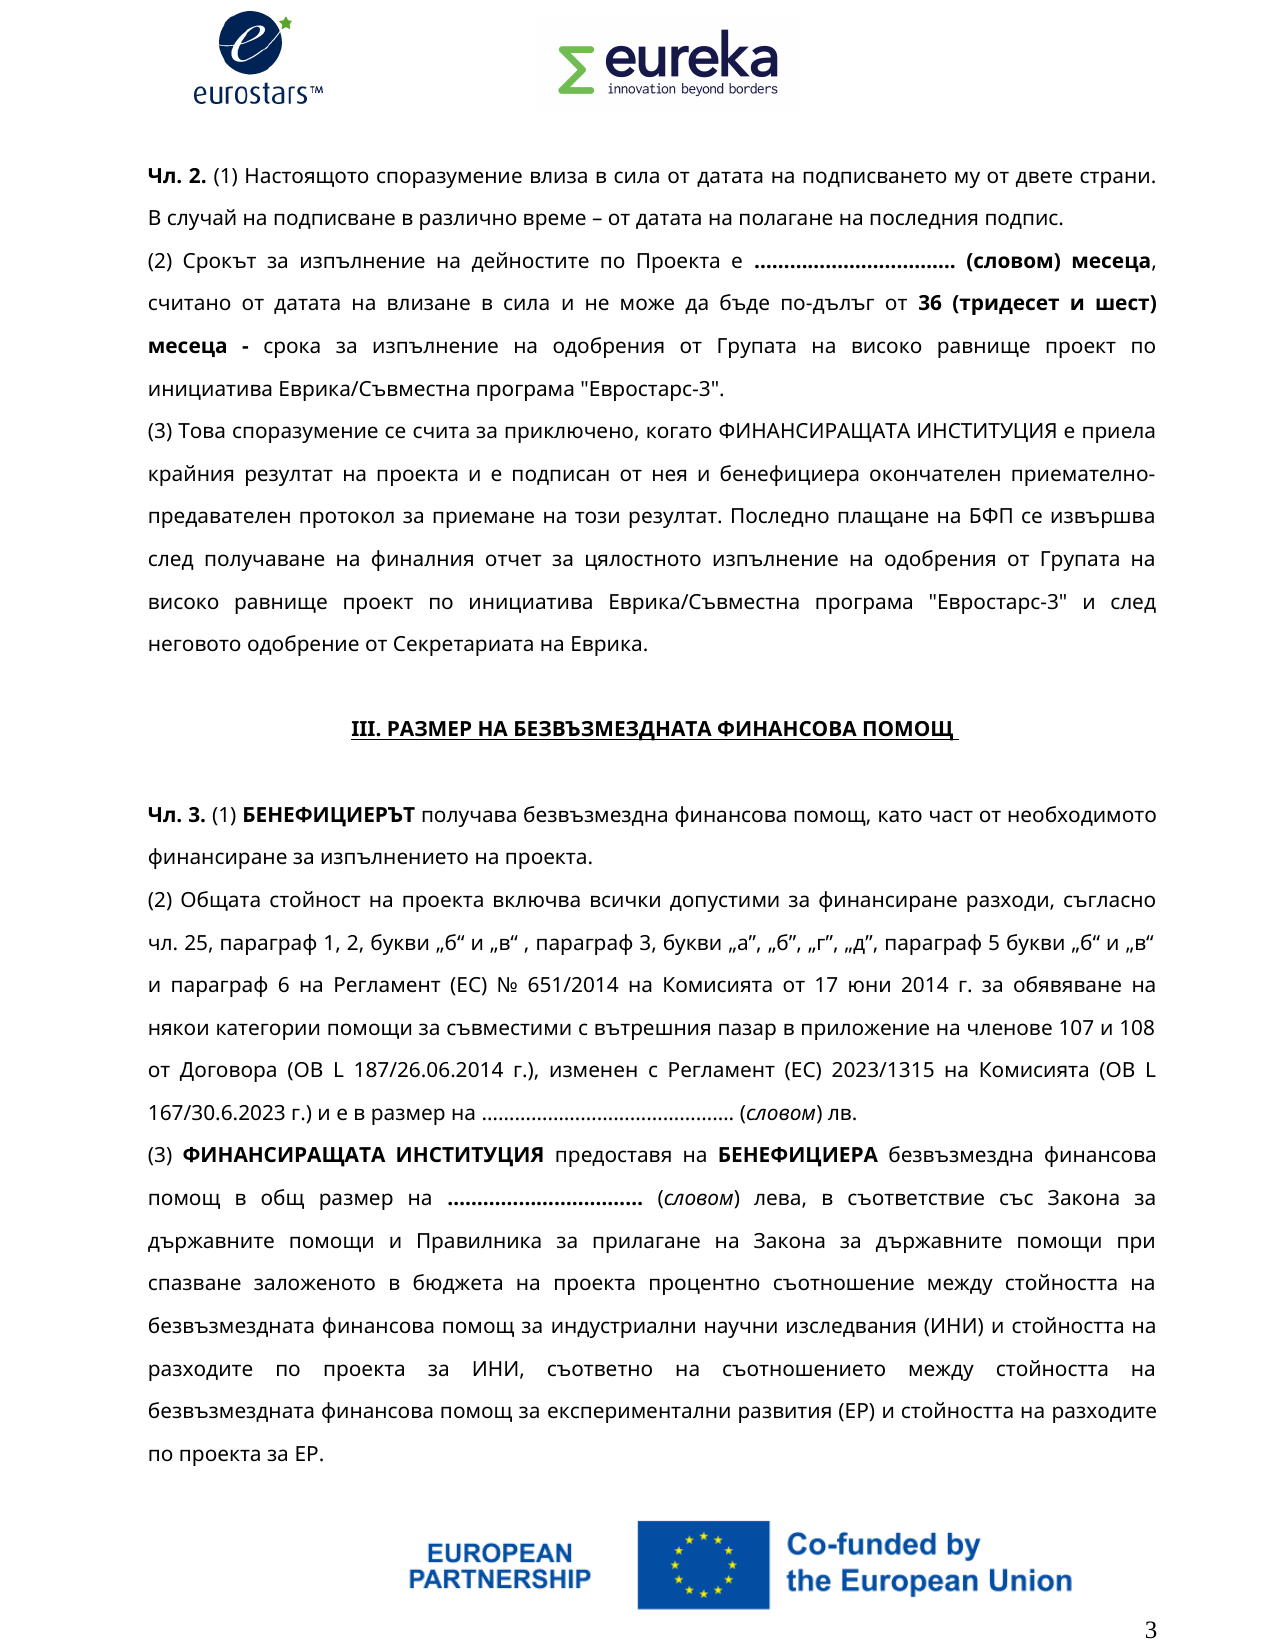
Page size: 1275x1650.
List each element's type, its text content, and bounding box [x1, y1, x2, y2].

text (3) ФИНАНСИРАЩАТА ИНСТИТУЦИЯ предоставя на БЕНЕФИЦИЕРА безвъзмездна финансова помощ в общ размер на …………………………… (словом) лева, в съответствие със Закона за държавните помощи и Правилника за прилагане на Закона за държавните помощи при спазване заложеното в бюджета на проекта процентно съотношение между стойността на безвъзмездната финансова помощ за индустриални научни изследвания (ИНИ) и стойността на разходите по проекта за ИНИ, съответно на съотношението между стойността на безвъзмездната финансова помощ за експериментални развития (ЕР) и стойността на разходите по проекта за ЕР. [148, 1141, 1157, 1467]
text Чл. 3. (1) БЕНЕФИЦИЕРЪТ получава безвъзмездна финансова помощ, като част от необходимото финансиране за изпълнението на проекта. [148, 800, 1157, 871]
text (2) Срокът за изпълнение на дейностите по Проекта е ……………………………. (словом) месеца, считано от датата на влизане в сила и не може да бъде по-дълъг от 36 (тридесет и шест) месеца - срока за изпълнение на одобрения от Групата на високо равнище проект по инициатива Еврика/Съвместна програма "Евростарс-3". [148, 246, 1157, 402]
text Чл. 2. (1) Настоящото споразумение влиза в сила от датата на подписването му от двете страни. В случай на подписване в различно време – от датата на полагане на последния подпис. [148, 161, 1157, 232]
text (3) Това споразумение се счита за приключено, когато ФИНАНСИРАЩАТА ИНСТИТУЦИЯ е приела крайния резултат на проекта и е подписан от нея и бенефициера окончателен приемателно-предавателен протокол за приемане на този резултат. Последно плащане на БФП се извършва след получаване на финалния отчет за цялостното изпълнение на одобрения от Групата на високо равнище проект по инициатива Еврика/Съвместна програма "Евростарс-3" и след неговото одобрение от Секретариата на Еврика. [148, 416, 1157, 658]
picture [535, 18, 801, 114]
text ІІІ. РАЗМЕР НА БЕЗВЪЗМЕЗДНАТА ФИНАНСОВА ПОМОЩ [148, 714, 1157, 743]
picture [158, 0, 335, 115]
text (2) Общата стойност на проекта включва всички допустими за финансиране разходи, съгласно чл. 25, параграф 1, 2, букви „б“ и „в“ , параграф 3, букви „а”, „б”, „г”, „д”, параграф 5 букви „б“ и „в“ и параграф 6 на Регламент (ЕС) № 651/2014 на Комисията от 17 юни 2014 г. за обявяване на някои категории помощи за съвместими с вътрешния пазар в приложение на членове 107 и 108 от Договора (OB L 187/26.06.2014 г.), изменен с Регламент (ЕС) 2023/1315 на Комисията (OB L 167/30.6.2023 г.) и е в размер на ………………………………………. (словом) лв. [148, 885, 1157, 1126]
picture [318, 1493, 1145, 1639]
